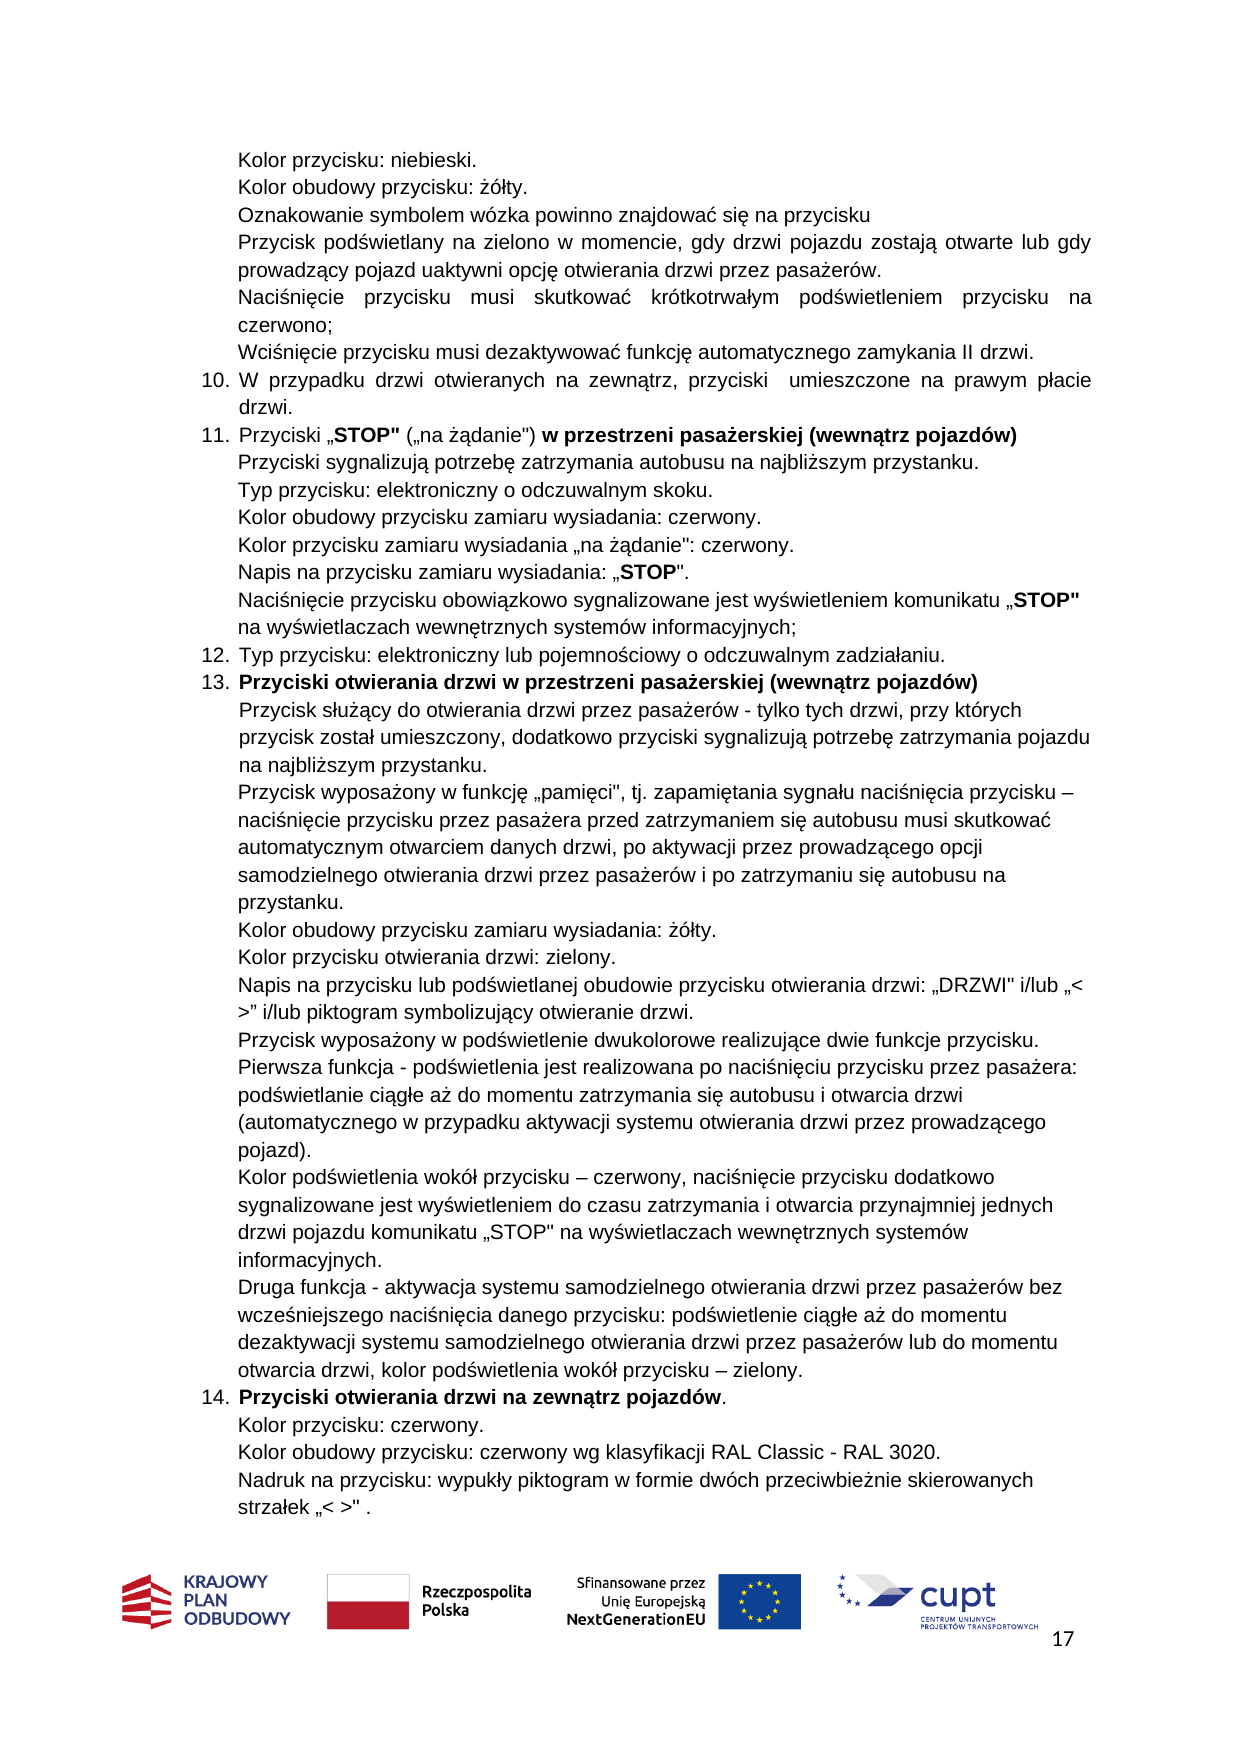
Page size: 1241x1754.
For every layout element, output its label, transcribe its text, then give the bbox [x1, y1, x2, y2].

list Druga funkcja - aktywacja systemu samodzielnego otwierania drzwi przez pasażerów bez wcześniejszego naciśnięcia danego przycisku: podświetlenie ciągłe aż do momentu dezaktywacji systemu samodzielnego otwierania drzwi przez pasażerów lub do momentu otwarcia drzwi, kolor podświetlenia wokół przycisku – zielony. [238, 1275, 1092, 1382]
list Przyciski otwierania drzwi na zewnątrz pojazdów. [201, 1385, 1092, 1409]
list Napis na przycisku lub podświetlanej obudowie przycisku otwierania drzwi: „DRZWI" i/lub „< >” i/lub piktogram symbolizujący otwieranie drzwi. [238, 973, 1092, 1024]
list Naciśnięcie przycisku musi skutkować krótkotrwałym podświetleniem przycisku na czerwono; [238, 285, 1092, 337]
list Wciśnięcie przycisku musi dezaktywować funkcję automatycznego zamykania II drzwi. [238, 340, 1092, 364]
list Kolor przycisku otwierania drzwi: zielony. [238, 945, 1092, 969]
list Kolor obudowy przycisku: czerwony wg klasyfikacji RAL Classic - RAL 3020. [238, 1440, 1092, 1464]
list Nadruk na przycisku: wypukły piktogram w formie dwóch przeciwbieżnie skierowanych strzałek „< >" . [238, 1468, 1092, 1519]
list Pierwsza funkcja - podświetlenia jest realizowana po naciśnięciu przycisku przez pasażera: podświetlanie ciągłe aż do momentu zatrzymania się autobusu i otwarcia drzwi (automatycznego w przypadku aktywacji systemu otwierania drzwi przez prowadzącego pojazd). [238, 1055, 1092, 1162]
picture [106, 1555, 1052, 1647]
list Napis na przycisku zamiaru wysiadania: „STOP". [238, 560, 1092, 584]
list Przycisk wyposażony w funkcję „pamięci", tj. zapamiętania sygnału naciśnięcia przycisku – naciśnięcie przycisku przez pasażera przed zatrzymaniem się autobusu musi skutkować automatycznym otwarciem danych drzwi, po aktywacji przez prowadzącego opcji samodzielnego otwierania drzwi przez pasażerów i po zatrzymaniu się autobusu na przystanku. [238, 780, 1092, 914]
list Oznakowanie symbolem wózka powinno znajdować się na przycisku [238, 203, 1092, 227]
list Przyciski otwierania drzwi w przestrzeni pasażerskiej (wewnątrz pojazdów) [201, 670, 1092, 694]
list Kolor przycisku zamiaru wysiadania „na żądanie": czerwony. [238, 533, 1092, 557]
list Przycisk podświetlany na zielono w momencie, gdy drzwi pojazdu zostają otwarte lub gdy prowadzący pojazd uaktywni opcję otwierania drzwi przez pasażerów. [238, 230, 1092, 282]
list Typ przycisku: elektroniczny lub pojemnościowy o odczuwalnym zadziałaniu. [201, 643, 1092, 667]
list W przypadku drzwi otwieranych na zewnątrz, przyciski umieszczone na prawym płacie drzwi. [201, 368, 1092, 419]
list Kolor obudowy przycisku zamiaru wysiadania: czerwony. [238, 505, 1092, 529]
list Naciśnięcie przycisku obowiązkowo sygnalizowane jest wyświetleniem komunikatu „STOP" na wyświetlaczach wewnętrznych systemów informacyjnych; [238, 588, 1092, 639]
list Kolor przycisku: niebieski. [238, 148, 1092, 172]
list Typ przycisku: elektroniczny o odczuwalnym skoku. [238, 478, 1092, 502]
list Kolor podświetlenia wokół przycisku – czerwony, naciśnięcie przycisku dodatkowo sygnalizowane jest wyświetleniem do czasu zatrzymania i otwarcia przynajmniej jednych drzwi pojazdu komunikatu „STOP" na wyświetlaczach wewnętrznych systemów informacyjnych. [238, 1165, 1092, 1272]
list Przyciski „STOP" („na żądanie") w przestrzeni pasażerskiej (wewnątrz pojazdów) [201, 423, 1092, 447]
list Przyciski sygnalizują potrzebę zatrzymania autobusu na najbliższym przystanku. [238, 450, 1092, 474]
list Przycisk służący do otwierania drzwi przez pasażerów - tylko tych drzwi, przy których przycisk został umieszczony, dodatkowo przyciski sygnalizują potrzebę zatrzymania pojazdu na najbliższym przystanku. [239, 698, 1092, 777]
list Kolor obudowy przycisku: żółty. [238, 175, 1092, 199]
list Kolor przycisku: czerwony. [238, 1413, 1092, 1437]
list Przycisk wyposażony w podświetlenie dwukolorowe realizujące dwie funkcje przycisku. [238, 1028, 1092, 1052]
list Kolor obudowy przycisku zamiaru wysiadania: żółty. [238, 918, 1092, 942]
